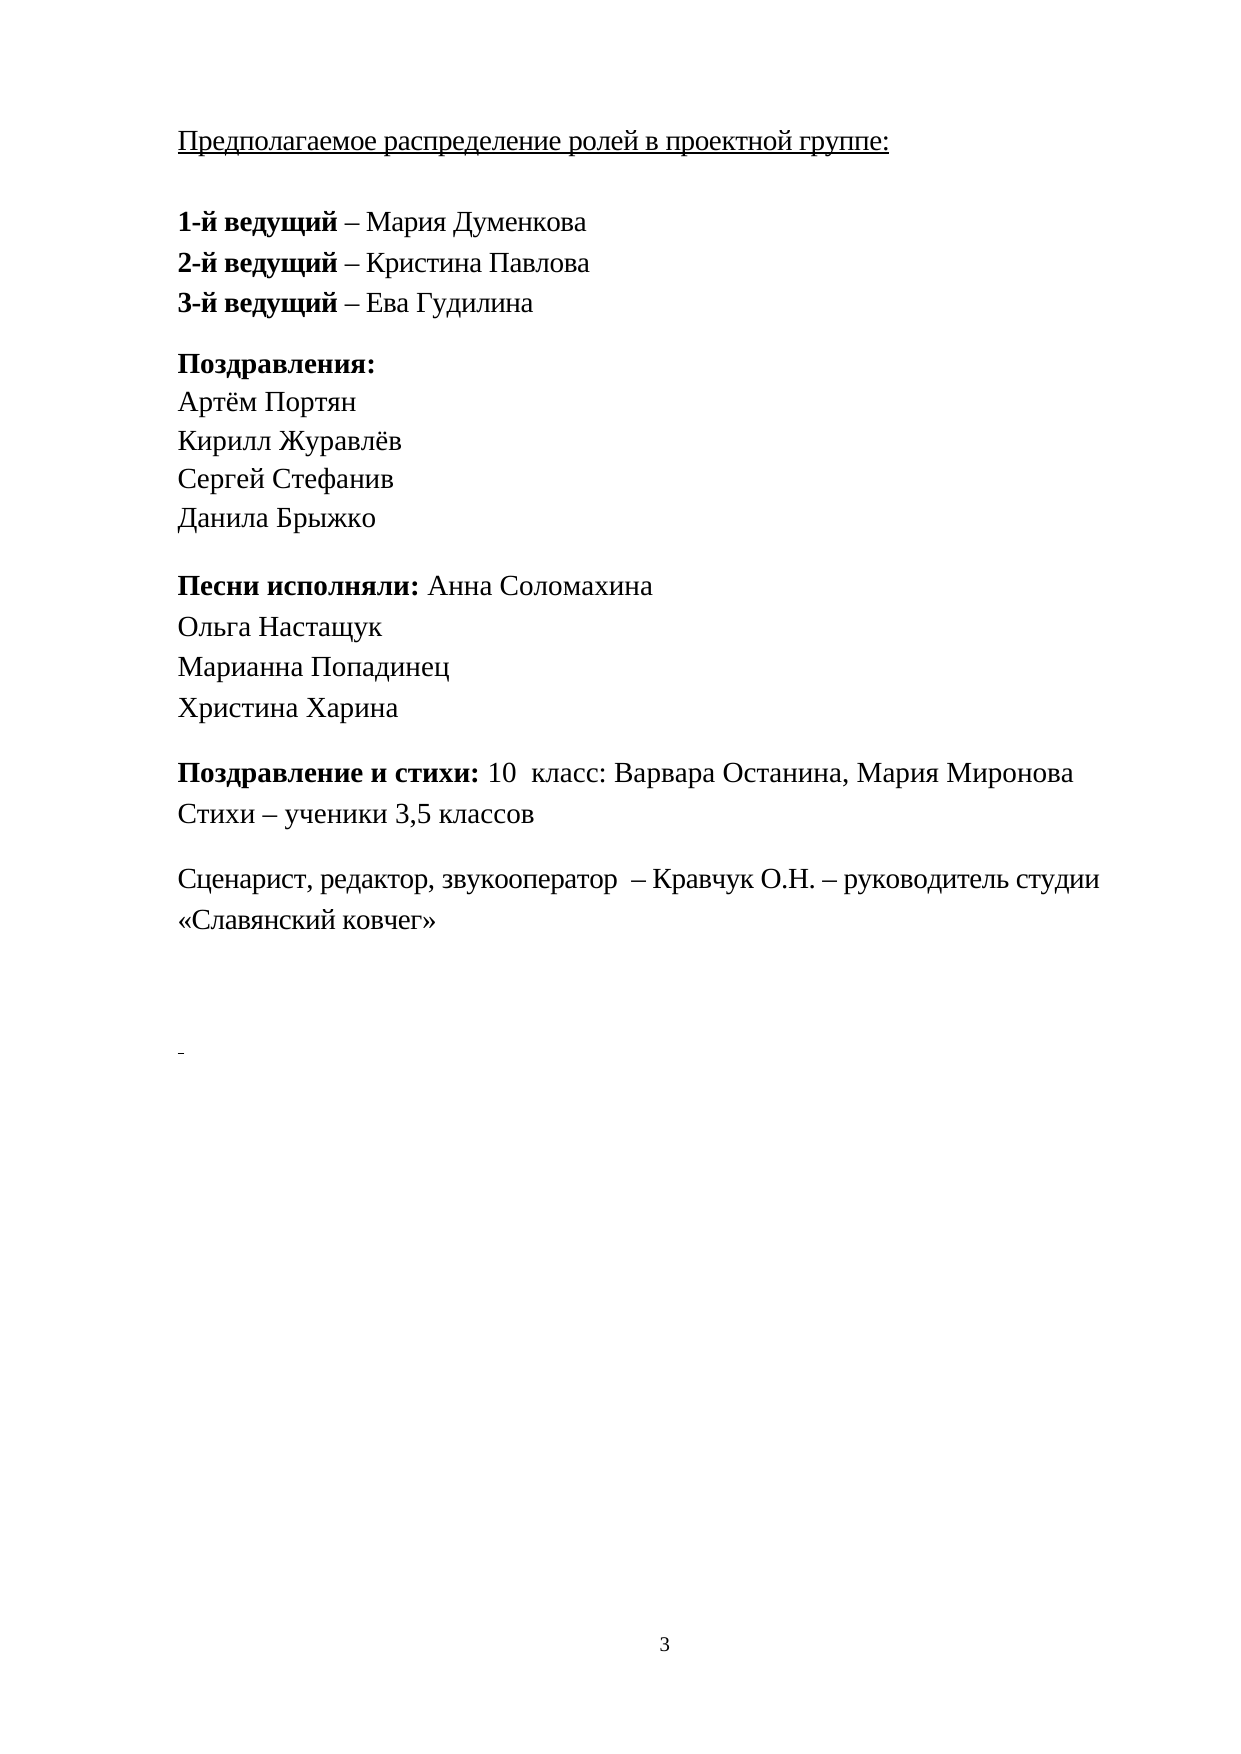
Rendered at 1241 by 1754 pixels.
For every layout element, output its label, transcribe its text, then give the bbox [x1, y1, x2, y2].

text 3-й ведущий – Ева Гудилина [177, 280, 1152, 321]
text Христина Харина [177, 685, 1152, 726]
text Артём Портян [177, 384, 1152, 418]
text Сценарист, редактор, звукооператор – Кравчук О.Н. – руководитель студии «Славянский ковчег» [177, 857, 1152, 938]
text Стихи – ученики 3,5 классов [177, 791, 1152, 832]
text Песни исполняли: Анна Соломахина [177, 563, 1152, 604]
text Поздравление и стихи: 10 класс: Варвара Останина, Мария Миронова [177, 751, 1152, 791]
text Сергей Стефанив [177, 461, 1152, 495]
text Кирилл Журавлёв [177, 423, 1152, 456]
text Марианна Попадинец [177, 644, 1152, 685]
text Ольга Настащук [177, 604, 1152, 644]
text Данила Брыжко [177, 500, 1152, 533]
text 1-й ведущий – Мария Думенкова [177, 199, 1152, 240]
text 2-й ведущий – Кристина Павлова [177, 240, 1152, 280]
text Предполагаемое распределение ролей в проектной группе: [177, 118, 1152, 159]
text Поздравления: [177, 346, 1152, 379]
